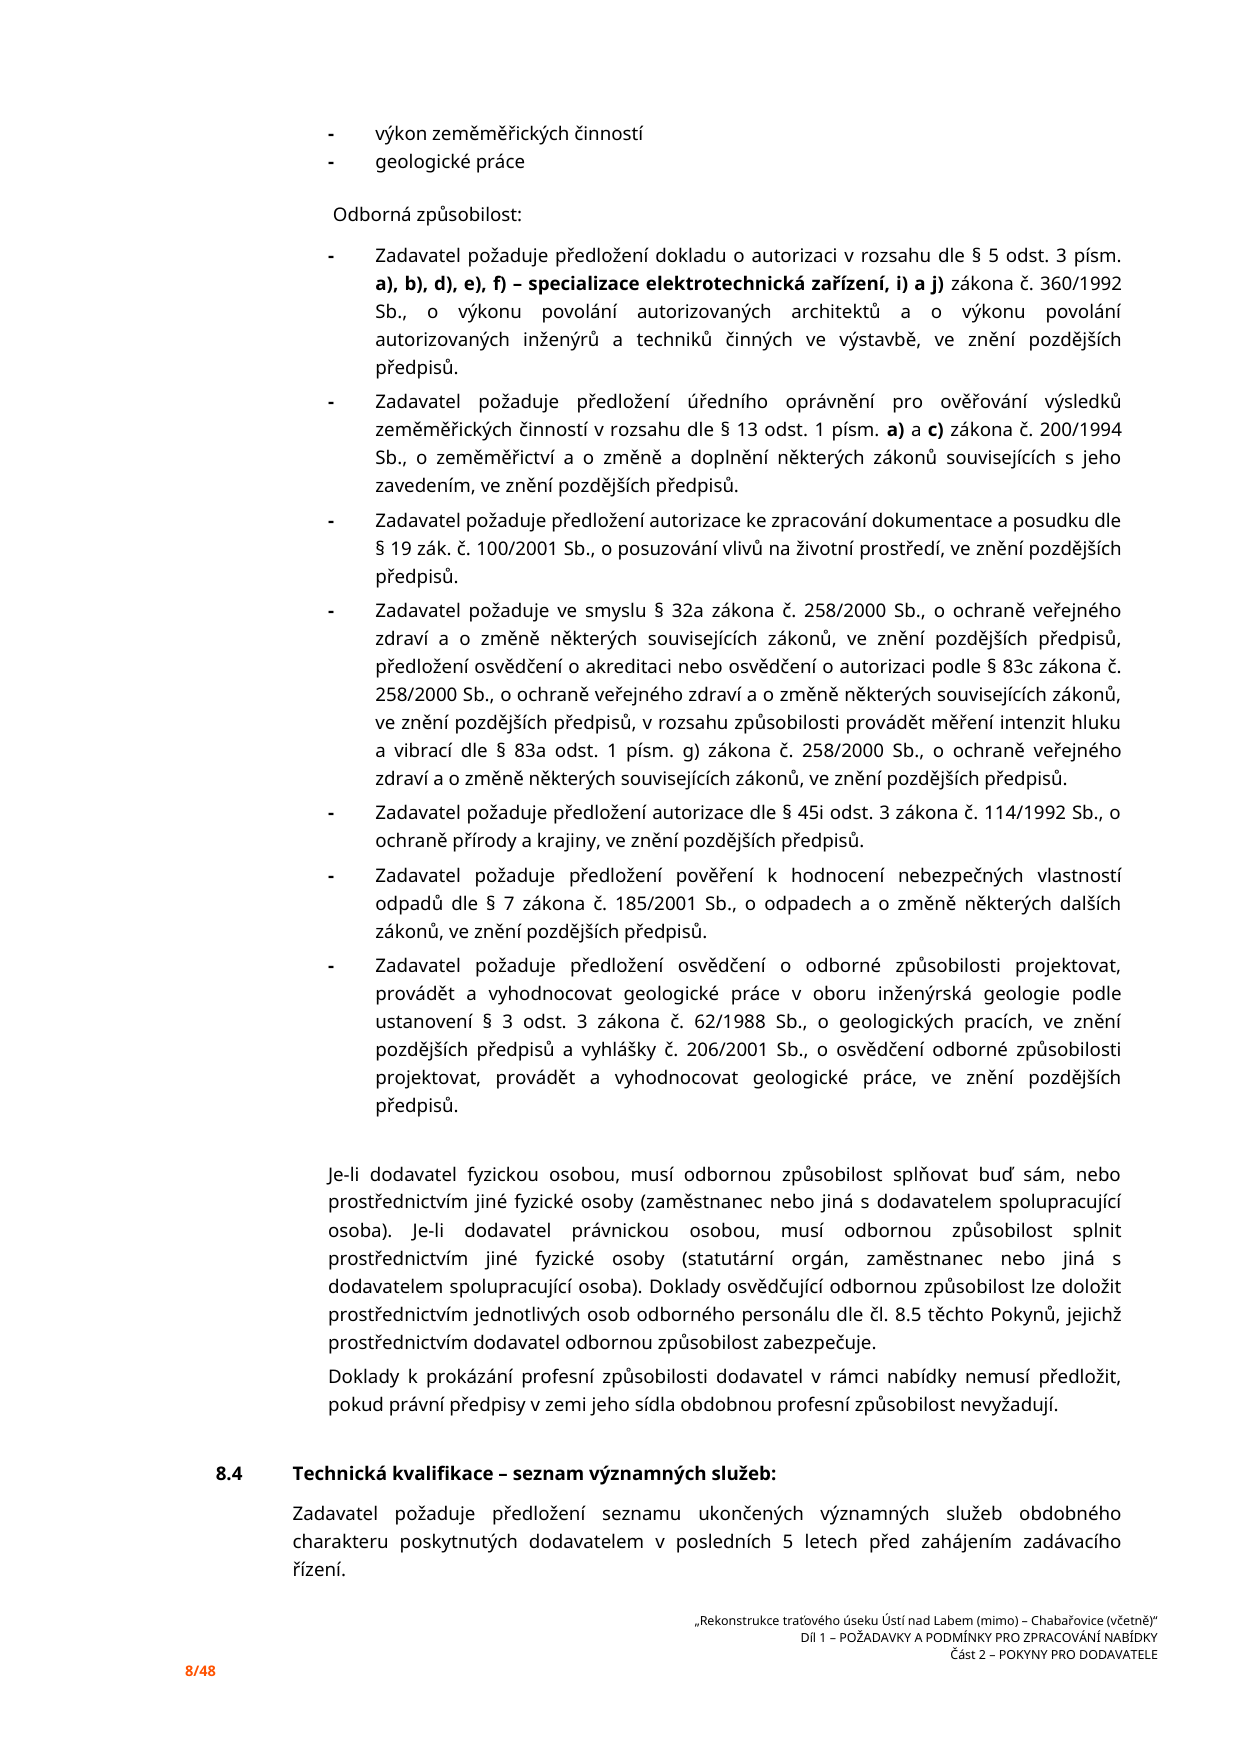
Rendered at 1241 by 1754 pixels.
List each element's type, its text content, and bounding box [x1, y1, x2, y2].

text Zadavatel požaduje předložení autorizace ke zpracování dokumentace a posudku dle § 19 zák. č. 100/2001 Sb., o posuzování vlivů na životní prostředí, ve znění pozdějších předpisů. [328, 507, 1122, 588]
text výkon zeměměřických činností [328, 121, 1122, 146]
text geologické práce [328, 149, 1122, 174]
text Technická kvalifikace – seznam významných služeb: [216, 1460, 1122, 1485]
text Odborná způsobilost: [328, 202, 1122, 227]
text Zadavatel požaduje předložení úředního oprávnění pro ověřování výsledků zeměměřických činností v rozsahu dle § 13 odst. 1 písm. a) a c) zákona č. 200/1994 Sb., o zeměměřictví a o změně a doplnění některých zákonů souvisejících s jeho zavedením, ve znění pozdějších předpisů. [328, 388, 1122, 498]
text Zadavatel požaduje předložení dokladu o autorizaci v rozsahu dle § 5 odst. 3 písm. a), b), d), e), f) – specializace elektrotechnická zařízení, i) a j) zákona č. 360/1992 Sb., o výkonu povolání autorizovaných architektů a o výkonu povolání autorizovaných inženýrů a techniků činných ve výstavbě, ve znění pozdějších předpisů. [328, 242, 1122, 380]
list Je-li dodavatel fyzickou osobou, musí odbornou způsobilost splňovat buď sám, nebo prostřednictvím jiné fyzické osoby (zaměstnanec nebo jiná s dodavatelem spolupracující osoba). Je-li dodavatel právnickou osobou, musí odbornou způsobilost splnit prostřednictvím jiné fyzické osoby (statutární orgán, zaměstnanec nebo jiná s dodavatelem spolupracující osoba). Doklady osvědčující odbornou způsobilost lze doložit prostřednictvím jednotlivých osob odborného personálu dle čl. 8.5 těchto Pokynů, jejichž prostřednictvím dodavatel odbornou způsobilost zabezpečuje. [328, 1161, 1122, 1354]
text Zadavatel požaduje ve smyslu § 32a zákona č. 258/2000 Sb., o ochraně veřejného zdraví a o změně některých souvisejících zákonů, ve znění pozdějších předpisů, předložení osvědčení o akreditaci nebo osvědčení o autorizaci podle § 83c zákona č. 258/2000 Sb., o ochraně veřejného zdraví a o změně některých souvisejících zákonů, ve znění pozdějších předpisů, v rozsahu způsobilosti provádět měření intenzit hluku a vibrací dle § 83a odst. 1 písm. g) zákona č. 258/2000 Sb., o ochraně veřejného zdraví a o změně některých souvisejících zákonů, ve znění pozdějších předpisů. [328, 597, 1122, 791]
text Zadavatel požaduje předložení osvědčení o odborné způsobilosti projektovat, provádět a vyhodnocovat geologické práce v oboru inženýrská geologie podle ustanovení § 3 odst. 3 zákona č. 62/1988 Sb., o geologických pracích, ve znění pozdějších předpisů a vyhlášky č. 206/2001 Sb., o osvědčení odborné způsobilosti projektovat, provádět a vyhodnocovat geologické práce, ve znění pozdějších předpisů. [328, 952, 1122, 1118]
text Zadavatel požaduje předložení pověření k hodnocení nebezpečných vlastností odpadů dle § 7 zákona č. 185/2001 Sb., o odpadech a o změně některých dalších zákonů, ve znění pozdějších předpisů. [328, 862, 1122, 943]
list Doklady k prokázání profesní způsobilosti dodavatel v rámci nabídky nemusí předložit, pokud právní předpisy v zemi jeho sídla obdobnou profesní způsobilost nevyžadují. [328, 1363, 1122, 1417]
text Zadavatel požaduje předložení autorizace dle § 45i odst. 3 zákona č. 114/1992 Sb., o ochraně přírody a krajiny, ve znění pozdějších předpisů. [328, 799, 1122, 853]
text Zadavatel požaduje předložení seznamu ukončených významných služeb obdobného charakteru poskytnutých dodavatelem v posledních 5 letech před zahájením zadávacího řízení. [292, 1500, 1122, 1582]
